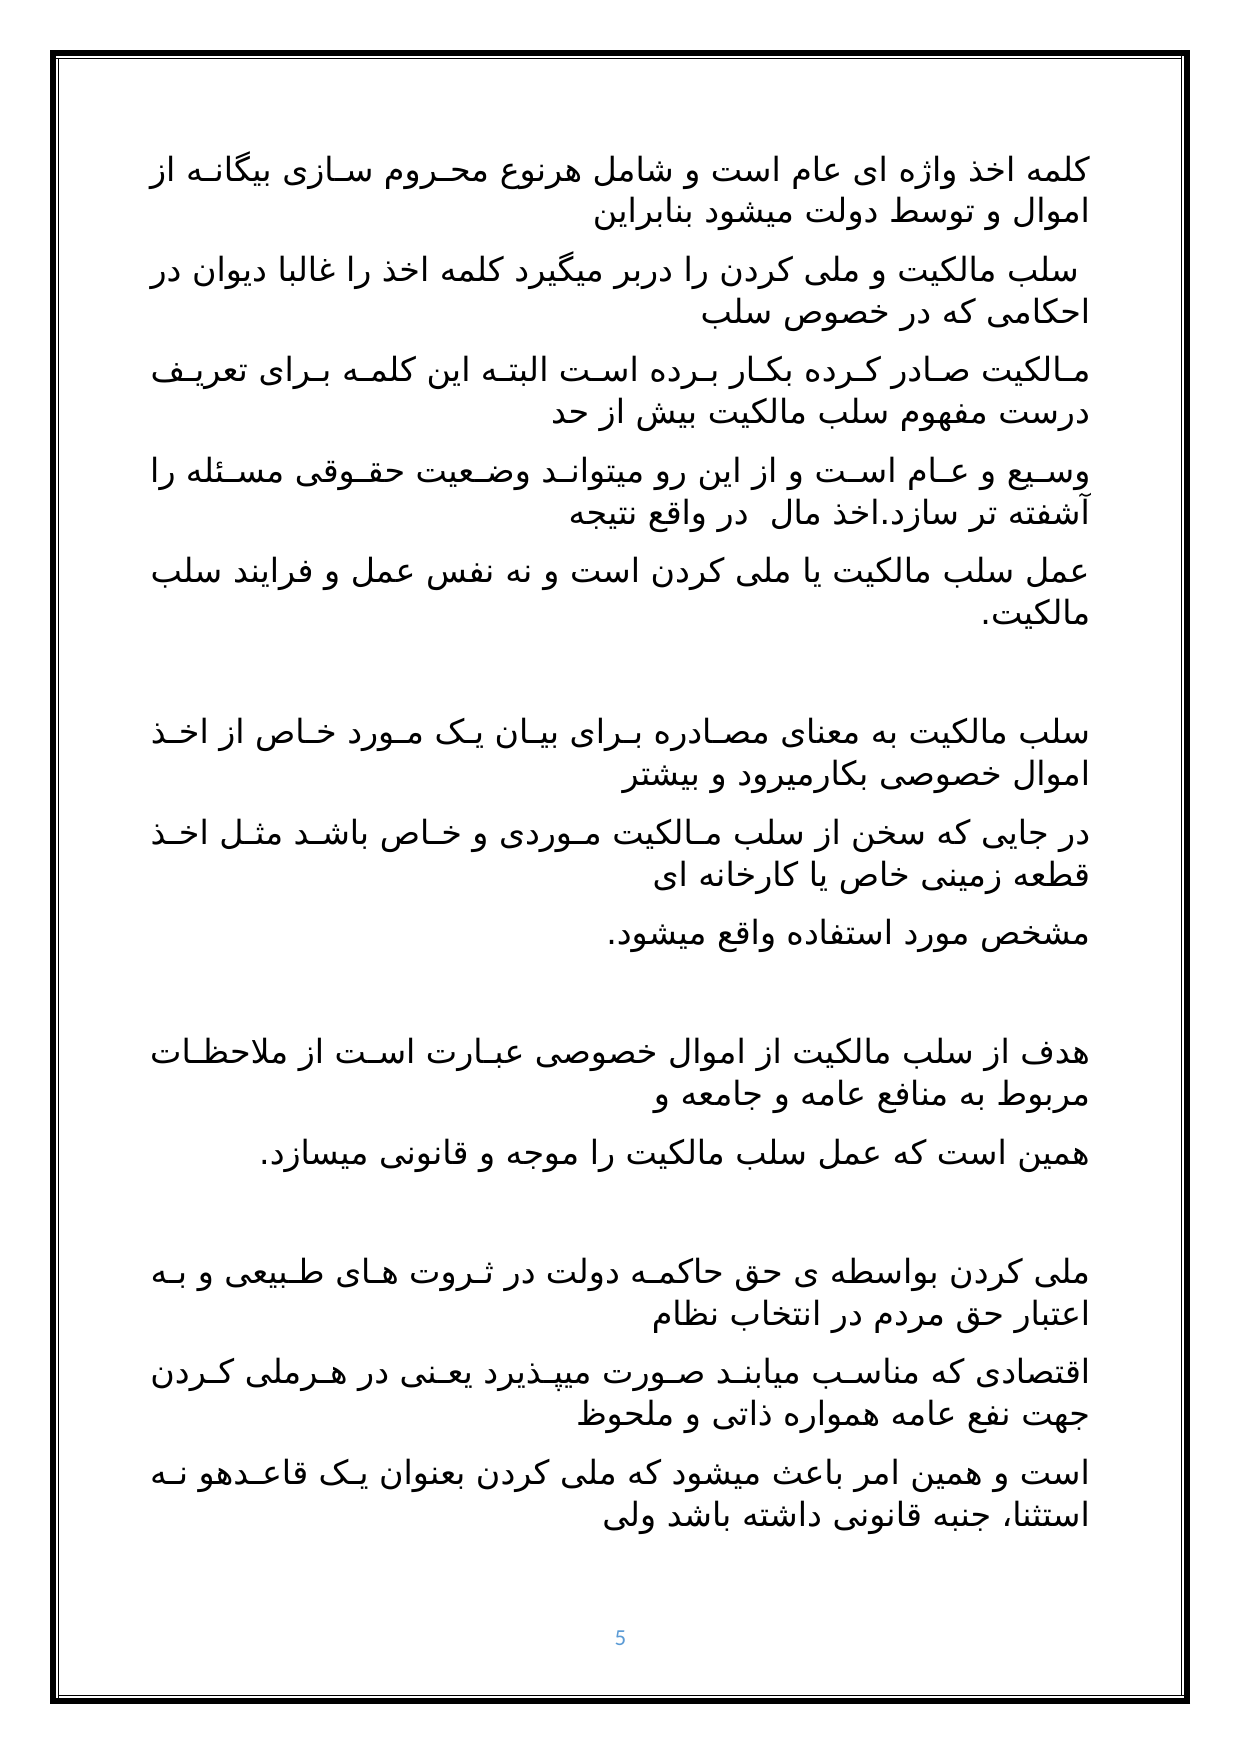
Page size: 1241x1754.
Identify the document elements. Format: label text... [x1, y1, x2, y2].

text است و همین امر باعث میشود که ملی کردن بعنوان یک قاعدهو نه استثنا، جنبه قانونی داشته باشد ولی [150, 1453, 1090, 1534]
text مالکیت صادر کرده بکار برده است البته این کلمه برای تعریف درست مفهوم سلب مالکیت بیش از حد [150, 351, 1090, 432]
text سلب مالکیت به معنای مصادره برای بیان یک مورد خاص از اخذ اموال خصوصی بکارمیرود و بیشتر [150, 713, 1090, 793]
text وسیع و عام است و از این رو میتواند وضعیت حقوقی مسئله را آشفته تر سازد.اخذ مال در واقع نتیجه [150, 451, 1090, 532]
text در جایی که سخن از سلب مالکیت موردی و خاص باشد مثل اخذ قطعه زمینی خاص یا کارخانه ای [150, 813, 1090, 894]
text عمل سلب مالکیت یا ملی کردن است و نه نفس عمل و فرایند سلب مالکیت. [150, 552, 1090, 632]
text ملی کردن بواسطه ی حق حاکمه دولت در ثروت های طبیعی و به اعتبار حق مردم در انتخاب نظام [150, 1252, 1090, 1333]
text اقتصادی که مناسب میابند صورت میپذیرد یعنی در هرملی کردن جهت نفع عامه همواره ذاتی و ملحوظ [150, 1353, 1090, 1433]
text مشخص مورد استفاده واقع میشود. [150, 913, 1090, 952]
text همین است که عمل سلب مالکیت را موجه و قانونی میسازد. [150, 1133, 1090, 1172]
text سلب مالکیت و ملی کردن را دربر میگیرد کلمه اخذ را غالبا دیوان در احکامی که در خصوص سلب [150, 250, 1090, 331]
text کلمه اخذ واژه ای عام است و شامل هرنوع محروم سازی بیگانه از اموال و توسط دولت میشود بنابراین [150, 150, 1090, 231]
text هدف از سلب مالکیت از اموال خصوصی عبارت است از ملاحظات مربوط به منافع عامه و جامعه و [150, 1033, 1090, 1113]
